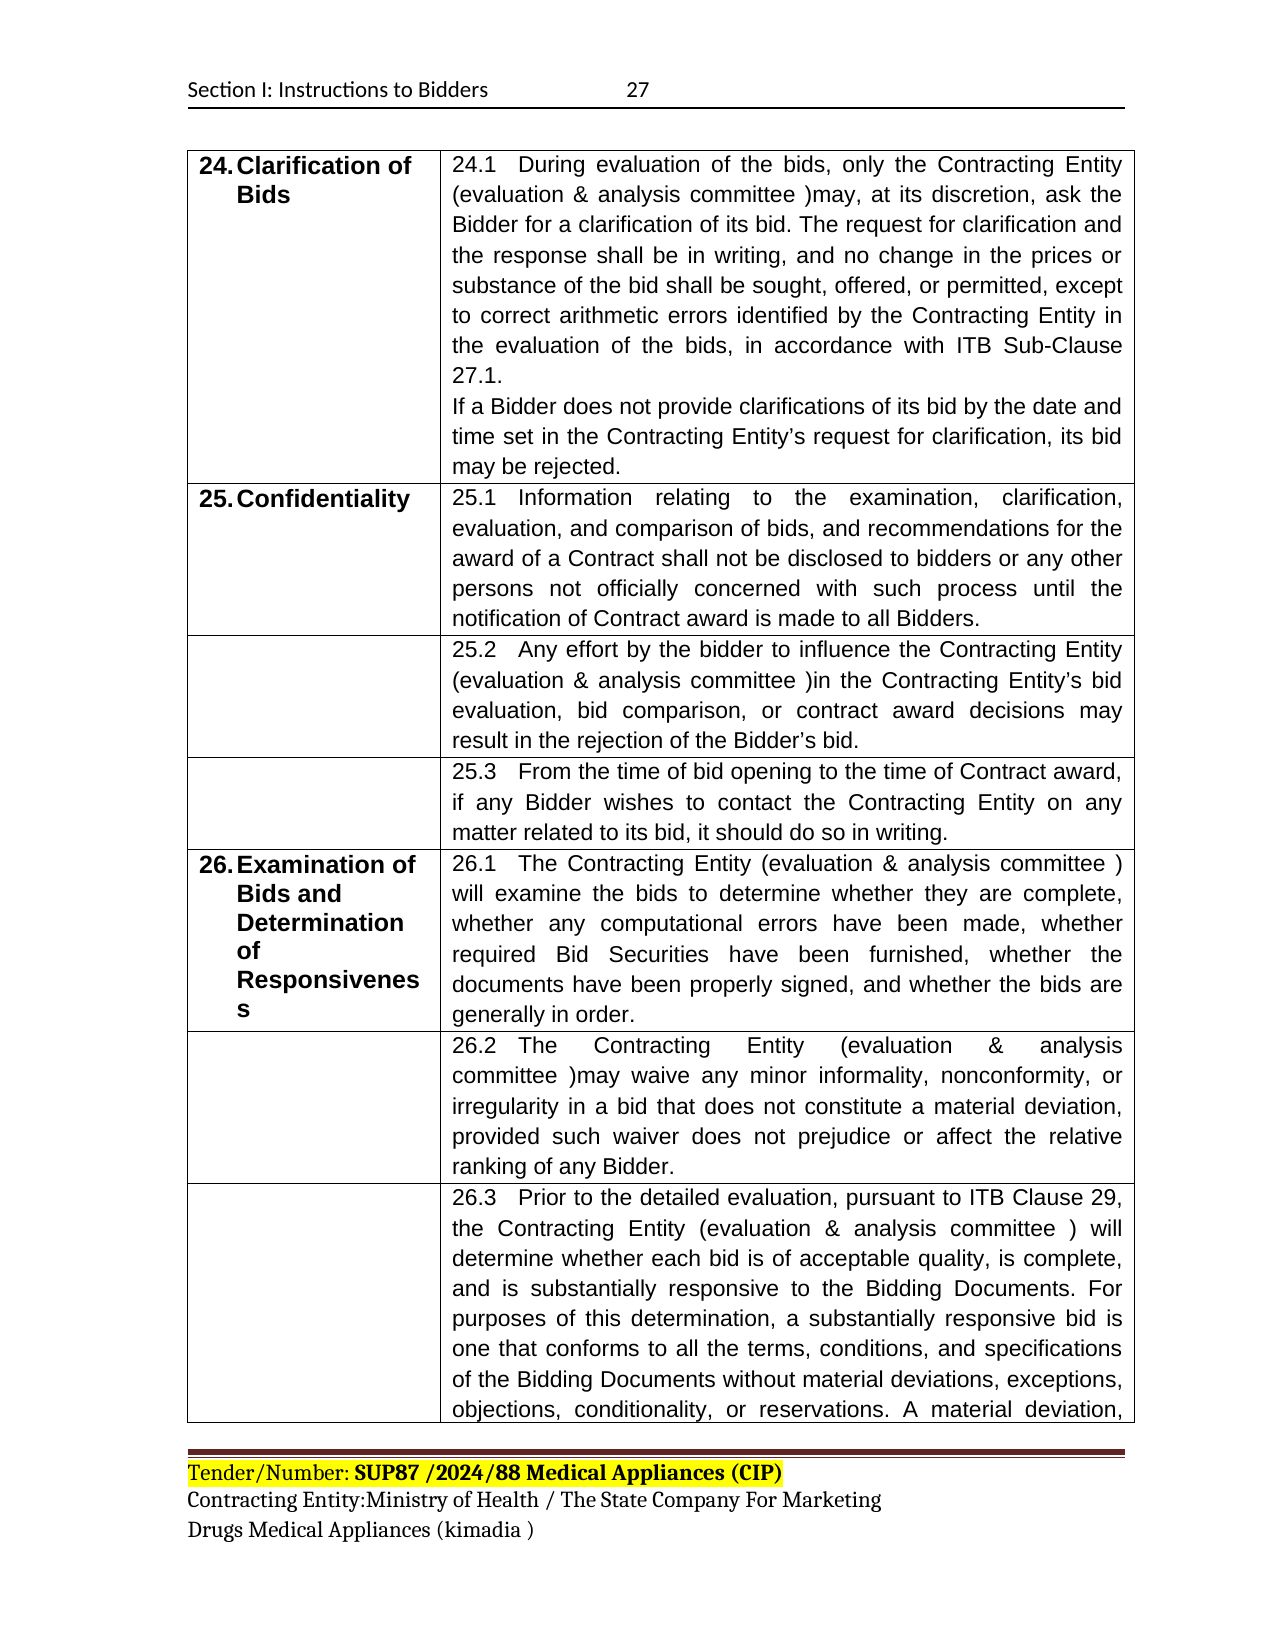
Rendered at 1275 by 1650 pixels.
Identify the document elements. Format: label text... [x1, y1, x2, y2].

table_cell 25.2 Any effort by the bidder to influence the Contracting Entity (evaluation & analysis committee )in the Contracting Entity’s bid evaluation, bid comparison, or contract award decisions may result in the rejection of the Bidder’s bid. [441, 636, 1134, 757]
table_cell 25.1 Information relating to the examination, clarification, evaluation, and comparison of bids, and recommendations for the award of a Contract shall not be disclosed to bidders or any other persons not officially concerned with such process until the notification of Contract award is made to all Bidders. [441, 484, 1134, 635]
table_cell [188, 758, 440, 849]
table_cell [188, 1184, 440, 1422]
table_cell 25. Confidentiality [188, 484, 440, 635]
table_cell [441, 1184, 1134, 1422]
table_cell 25.3 From the time of bid opening to the time of Contract award, if any Bidder wishes to contact the Contracting Entity on any matter related to its bid, it should do so in writing. [441, 758, 1134, 849]
table_cell 26.1 The Contracting Entity (evaluation & analysis committee ) will examine the bids to determine whether they are complete, whether any computational errors have been made, whether required Bid Securities have been furnished, whether the documents have been properly signed, and whether the bids are generally in order. [441, 850, 1134, 1031]
table_cell 24.1 During evaluation of the bids, only the Contracting Entity (evaluation & analysis committee )may, at its discretion, ask the Bidder for a clarification of its bid. The request for clarification and the response shall be in writing, and no change in the prices or substance of the bid shall be sought, offered, or permitted, except to correct arithmetic errors identified by the Contracting Entity in the evaluation of the bids, in accordance with ITB Sub-Clause 27.1. If a Bidder does not provide clarifications of its bid by the date and time set in the Contracting Entity’s request for clarification, its bid may be rejected. [441, 151, 1134, 483]
table_cell 26.2 The Contracting Entity (evaluation & analysis committee )may waive any minor informality, nonconformity, or irregularity in a bid that does not constitute a material deviation, provided such waiver does not prejudice or affect the relative ranking of any Bidder. [441, 1032, 1134, 1183]
table_cell [188, 1032, 440, 1183]
table_cell 26. Examination of Bids and Determination of Responsiveness [188, 850, 440, 1031]
table_cell 24. Clarification of Bids [188, 151, 440, 483]
table_cell [188, 636, 440, 757]
